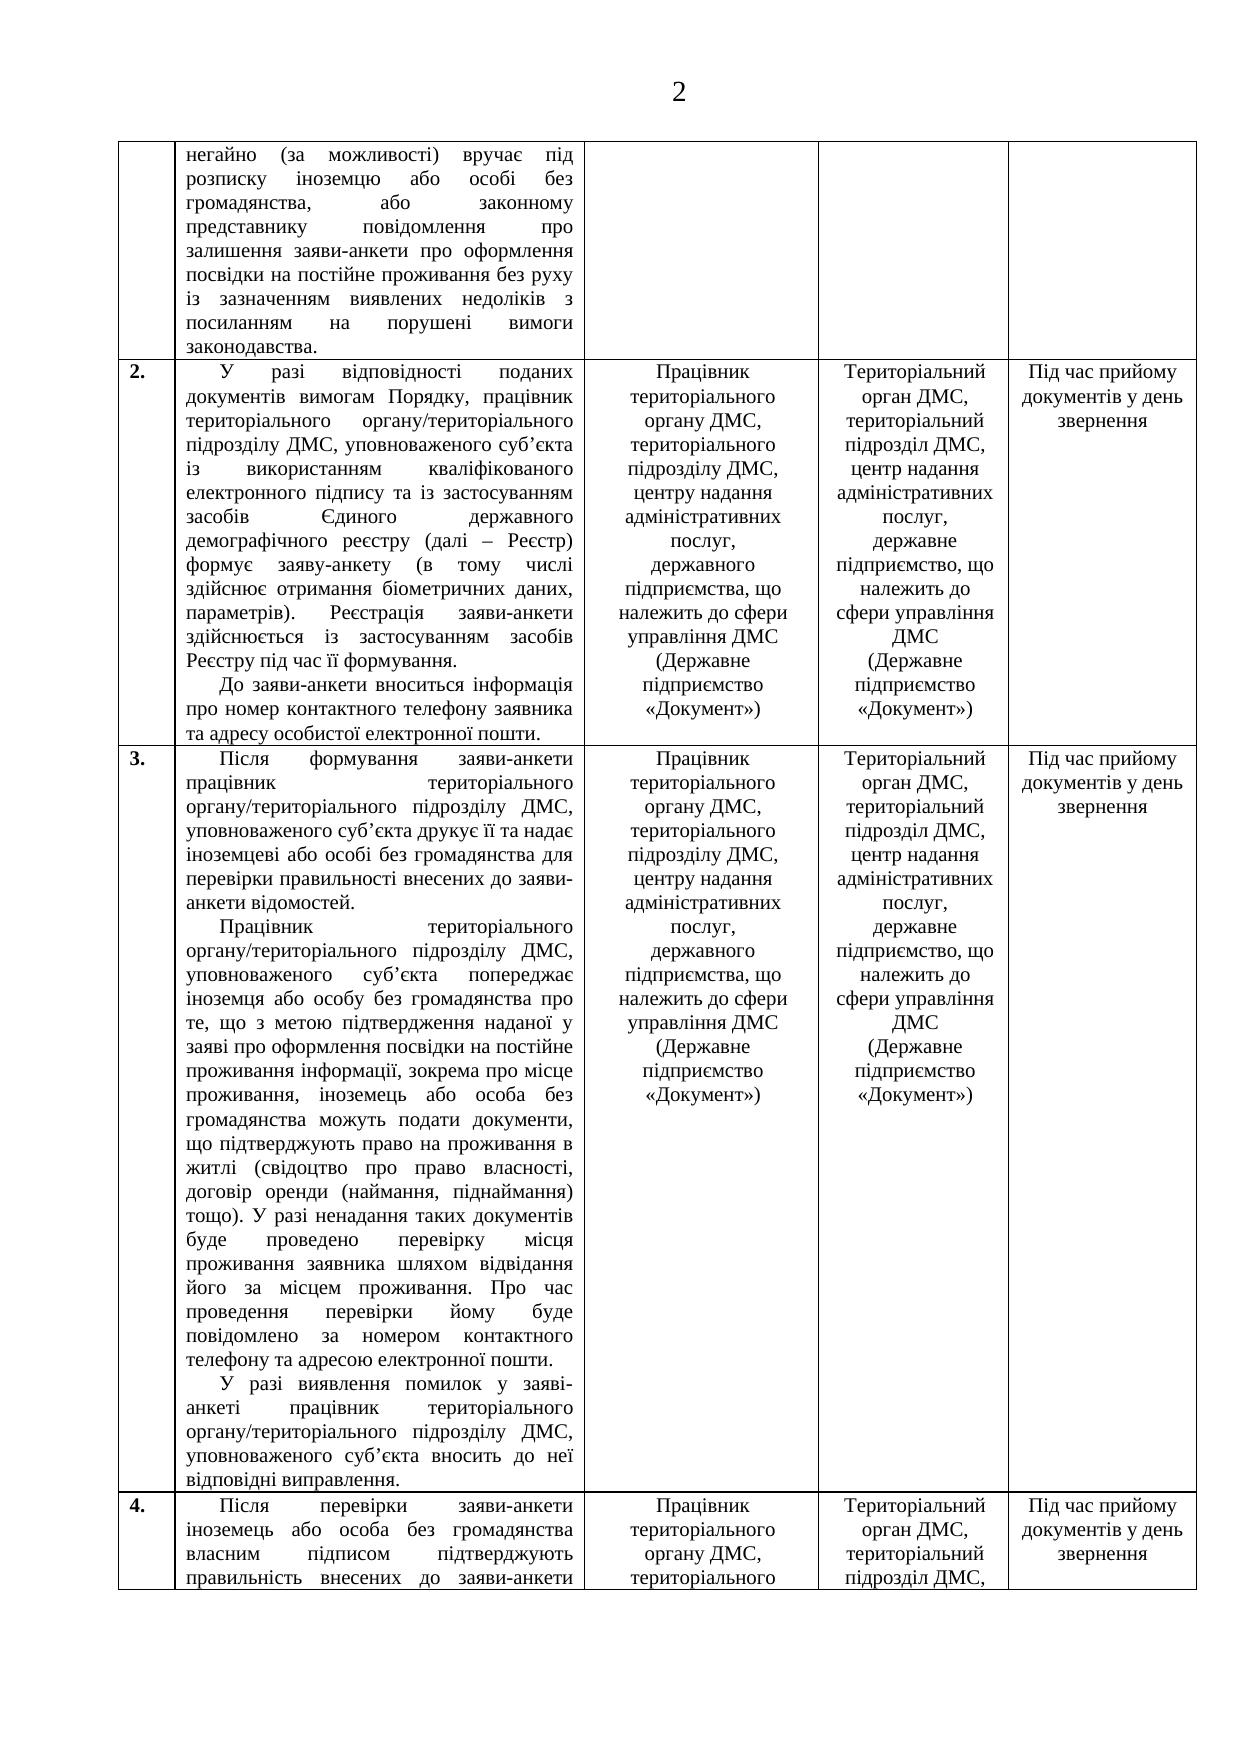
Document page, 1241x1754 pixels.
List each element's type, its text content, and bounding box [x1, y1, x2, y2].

table_cell 2. [119, 360, 174, 744]
table_cell У разі відповідності поданих документів вимогам Порядку, працівник територіального органу/територіального підрозділу ДМС, уповноваженого суб’єкта із використанням кваліфікованого електронного підпису та із застосуванням засобів Єдиного державного демографічного реєстру (далі – Реєстр) формує заяву-анкету (в тому числі здійснює отримання біометричних даних, параметрів). Реєстрація заяви-анкети здійснюється із застосуванням засобів Реєстру під час її формування. До заяви-анкети вноситься інформація про номер контактного телефону заявника та адресу особистої електронної пошти. [176, 360, 584, 744]
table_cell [585, 1493, 818, 1589]
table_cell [1009, 142, 1196, 358]
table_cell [819, 1493, 1008, 1589]
table_cell Після формування заяви-анкети працівник територіального органу/територіального підрозділу ДМС, уповноваженого суб’єкта друкує її та надає іноземцеві або особі без громадянства для перевірки правильності внесених до заяви-анкети відомостей. Працівник територіального органу/територіального підрозділу ДМС, уповноваженого суб’єкта попереджає іноземця або особу без громадянства про те, що з метою підтвердження наданої у заяві про оформлення посвідки на постійне проживання інформації, зокрема про місце проживання, іноземець або особа без громадянства можуть подати документи, що підтверджують право на проживання в житлі (свідоцтво про право власності, договір оренди (наймання, піднаймання) тощо). У разі ненадання таких документів буде проведено перевірку місця проживання заявника шляхом відвідання його за місцем проживання. Про час проведення перевірки йому буде повідомлено за номером контактного телефону та адресою електронної пошти. У разі виявлення помилок у заяві-анкеті працівник територіального органу/територіального підрозділу ДМС, уповноваженого суб’єкта вносить до неї відповідні виправлення. [176, 746, 584, 1491]
table_cell 4. [119, 1493, 174, 1589]
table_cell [819, 142, 1008, 358]
table_cell 3. [119, 746, 174, 1491]
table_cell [176, 142, 584, 358]
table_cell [1009, 1493, 1196, 1589]
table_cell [176, 1493, 584, 1589]
table_cell Під час прийому документів у день звернення [1009, 746, 1196, 1491]
table_cell 1. [119, 142, 174, 358]
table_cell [585, 142, 818, 358]
table_cell Під час прийому документів у день звернення [1009, 360, 1196, 744]
